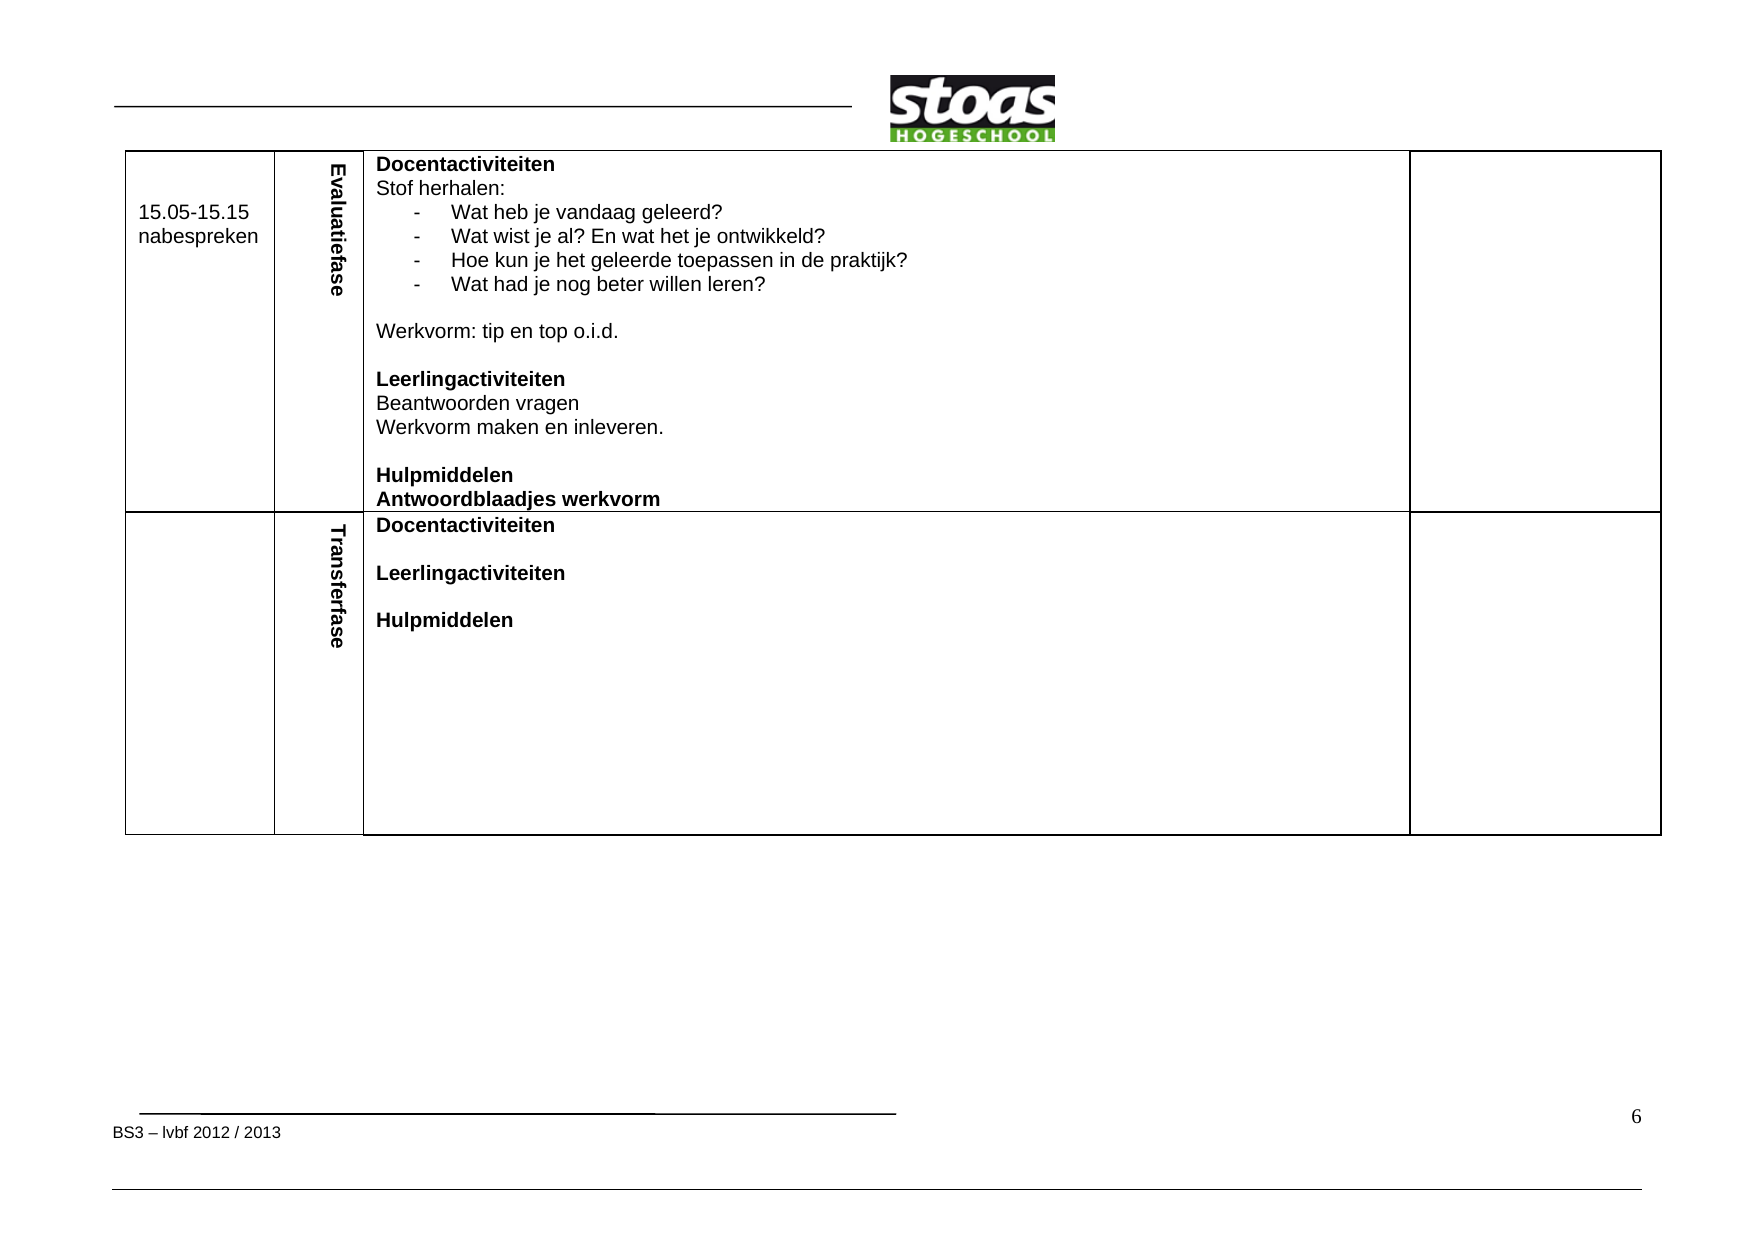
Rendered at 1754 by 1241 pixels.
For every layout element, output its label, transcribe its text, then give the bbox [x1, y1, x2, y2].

picture [889, 75, 1055, 141]
table_cell Evaluatiefase [275, 152, 363, 511]
table_cell [1411, 152, 1660, 511]
table_cell [126, 513, 274, 834]
table_cell Transferfase [275, 513, 363, 834]
table_cell 15.05-15.15 nabespreken [126, 152, 274, 511]
table_cell Docentactiviteiten Stof herhalen: Wat heb je vandaag geleerd? Wat wist je al? En wat het je ontwikkeld? Hoe kun je het geleerde toepassen in de praktijk? Wat had je nog beter willen leren? Werkvorm: tip en top o.i.d. Leerlingactiviteiten Beantwoorden vragen Werkvorm maken en inleveren. Hulpmiddelen Antwoordblaadjes werkvorm [364, 151, 1409, 511]
table_cell [1411, 513, 1660, 834]
table_cell Docentactiviteiten Leerlingactiviteiten Hulpmiddelen [364, 512, 1409, 834]
